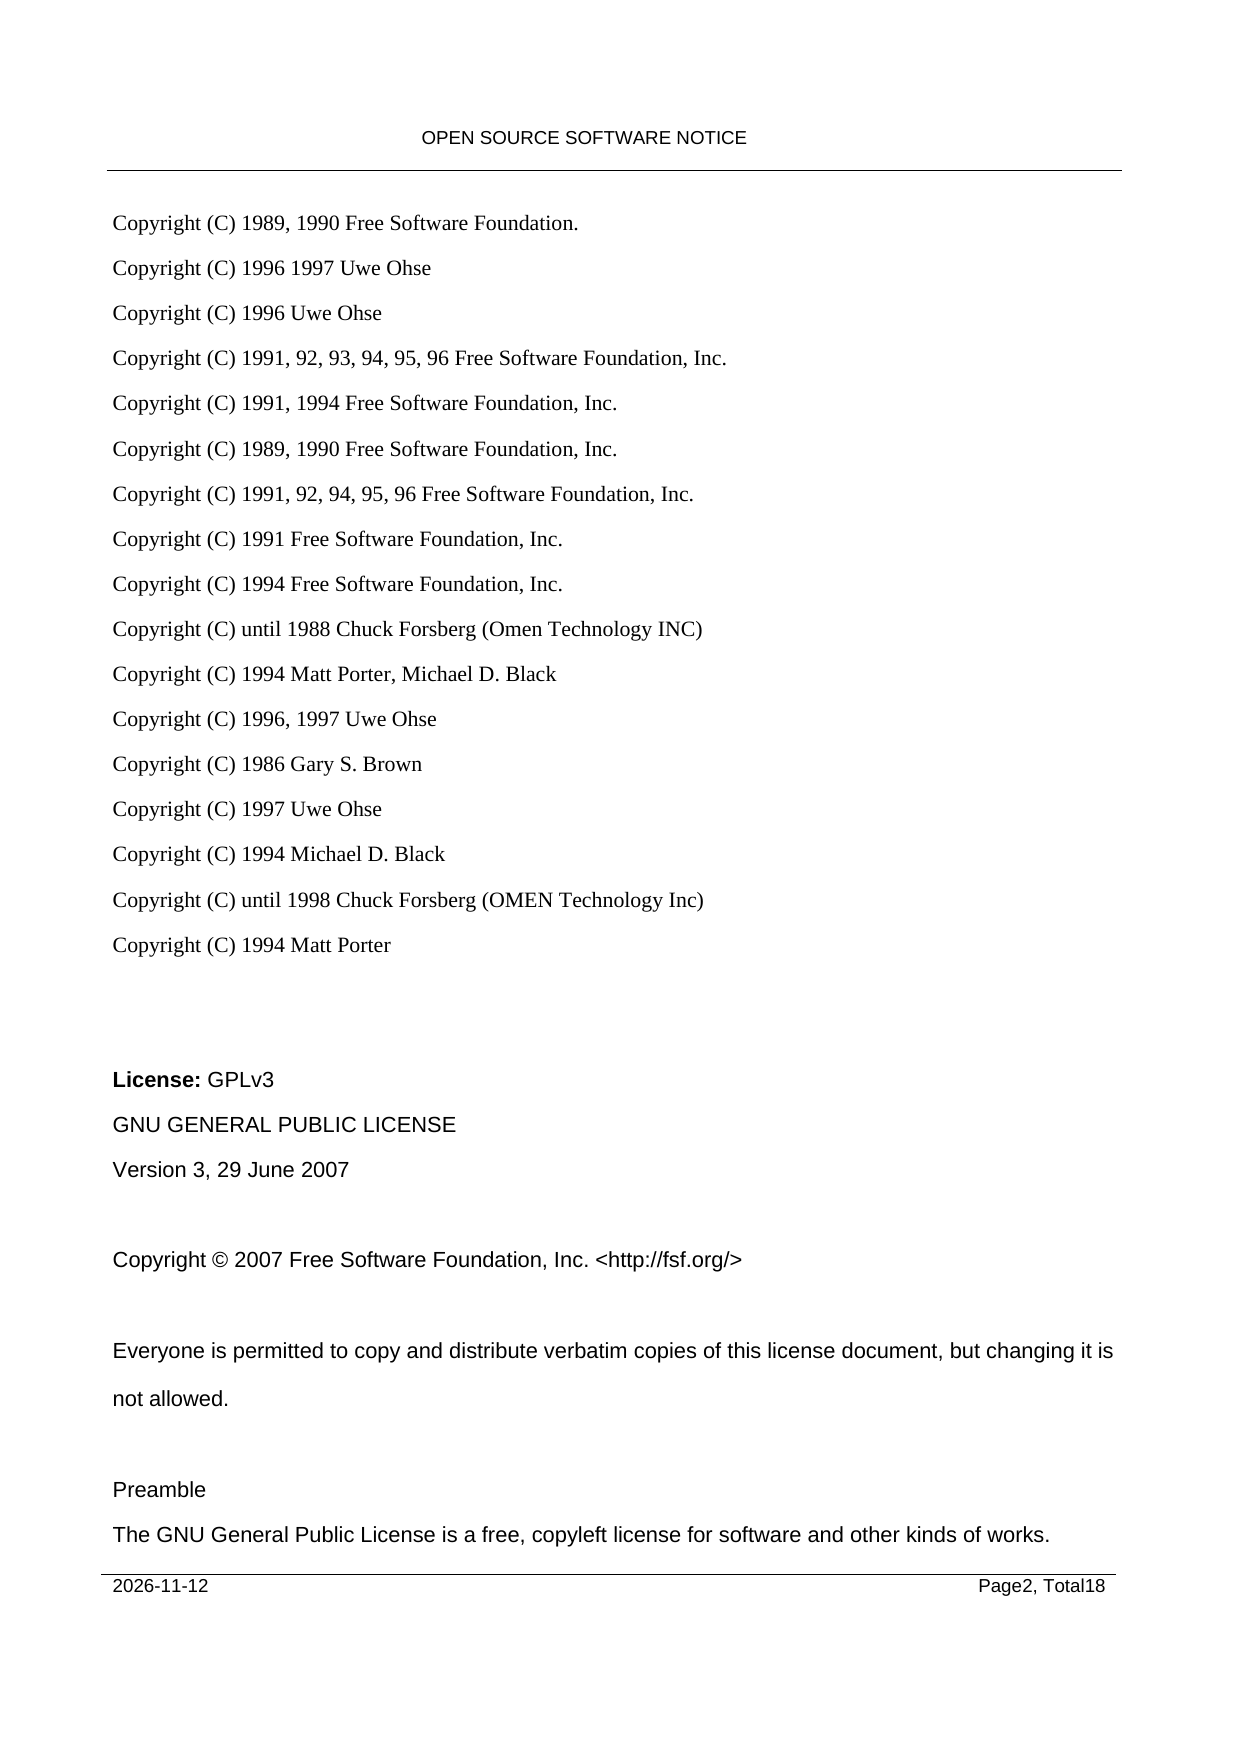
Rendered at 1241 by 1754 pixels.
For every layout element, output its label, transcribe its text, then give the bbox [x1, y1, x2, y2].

text Copyright (C) 1996 Uwe Ohse [112, 297, 1128, 329]
text Copyright (C) 1991 Free Software Foundation, Inc. [112, 522, 1128, 554]
text Copyright (C) 1994 Michael D. Black [112, 838, 1128, 870]
text The GNU General Public License is a free, copyleft license for software and other kinds of works. [112, 1518, 1128, 1551]
text Copyright (C) 1989, 1990 Free Software Foundation, Inc. [112, 432, 1128, 464]
text Copyright (C) 1991, 92, 93, 94, 95, 96 Free Software Foundation, Inc. [112, 342, 1128, 374]
text Copyright (C) 1994 Free Software Foundation, Inc. [112, 567, 1128, 600]
text Copyright (C) 1997 Uwe Ohse [112, 793, 1128, 825]
text Copyright (C) until 1998 Chuck Forsberg (OMEN Technology Inc) [112, 883, 1128, 915]
text Copyright (C) until 1988 Chuck Forsberg (Omen Technology INC) [112, 612, 1128, 645]
text Copyright (C) 1986 Gary S. Brown [112, 748, 1128, 780]
text License: GPLv3 [112, 1063, 1128, 1096]
text Copyright (C) 1994 Matt Porter, Michael D. Black [112, 657, 1128, 690]
text GNU GENERAL PUBLIC LICENSE [112, 1108, 1128, 1141]
text Copyright (C) 1996 1997 Uwe Ohse [112, 251, 1128, 284]
text Version 3, 29 June 2007 [112, 1153, 1128, 1186]
text Copyright (C) 1996, 1997 Uwe Ohse [112, 702, 1128, 735]
text Copyright (C) 1989, 1990 Free Software Foundation. [112, 206, 1128, 239]
text Copyright (C) 1991, 1994 Free Software Foundation, Inc. [112, 387, 1128, 419]
text Copyright (C) 1991, 92, 94, 95, 96 Free Software Foundation, Inc. [112, 477, 1128, 509]
text Copyright © 2007 Free Software Foundation, Inc. <http://fsf.org/> [112, 1244, 1128, 1276]
text Copyright (C) 1994 Matt Porter [112, 928, 1128, 961]
text Preamble [112, 1473, 1128, 1505]
text Everyone is permitted to copy and distribute verbatim copies of this license document, but changing it is not allowed. [112, 1334, 1128, 1415]
